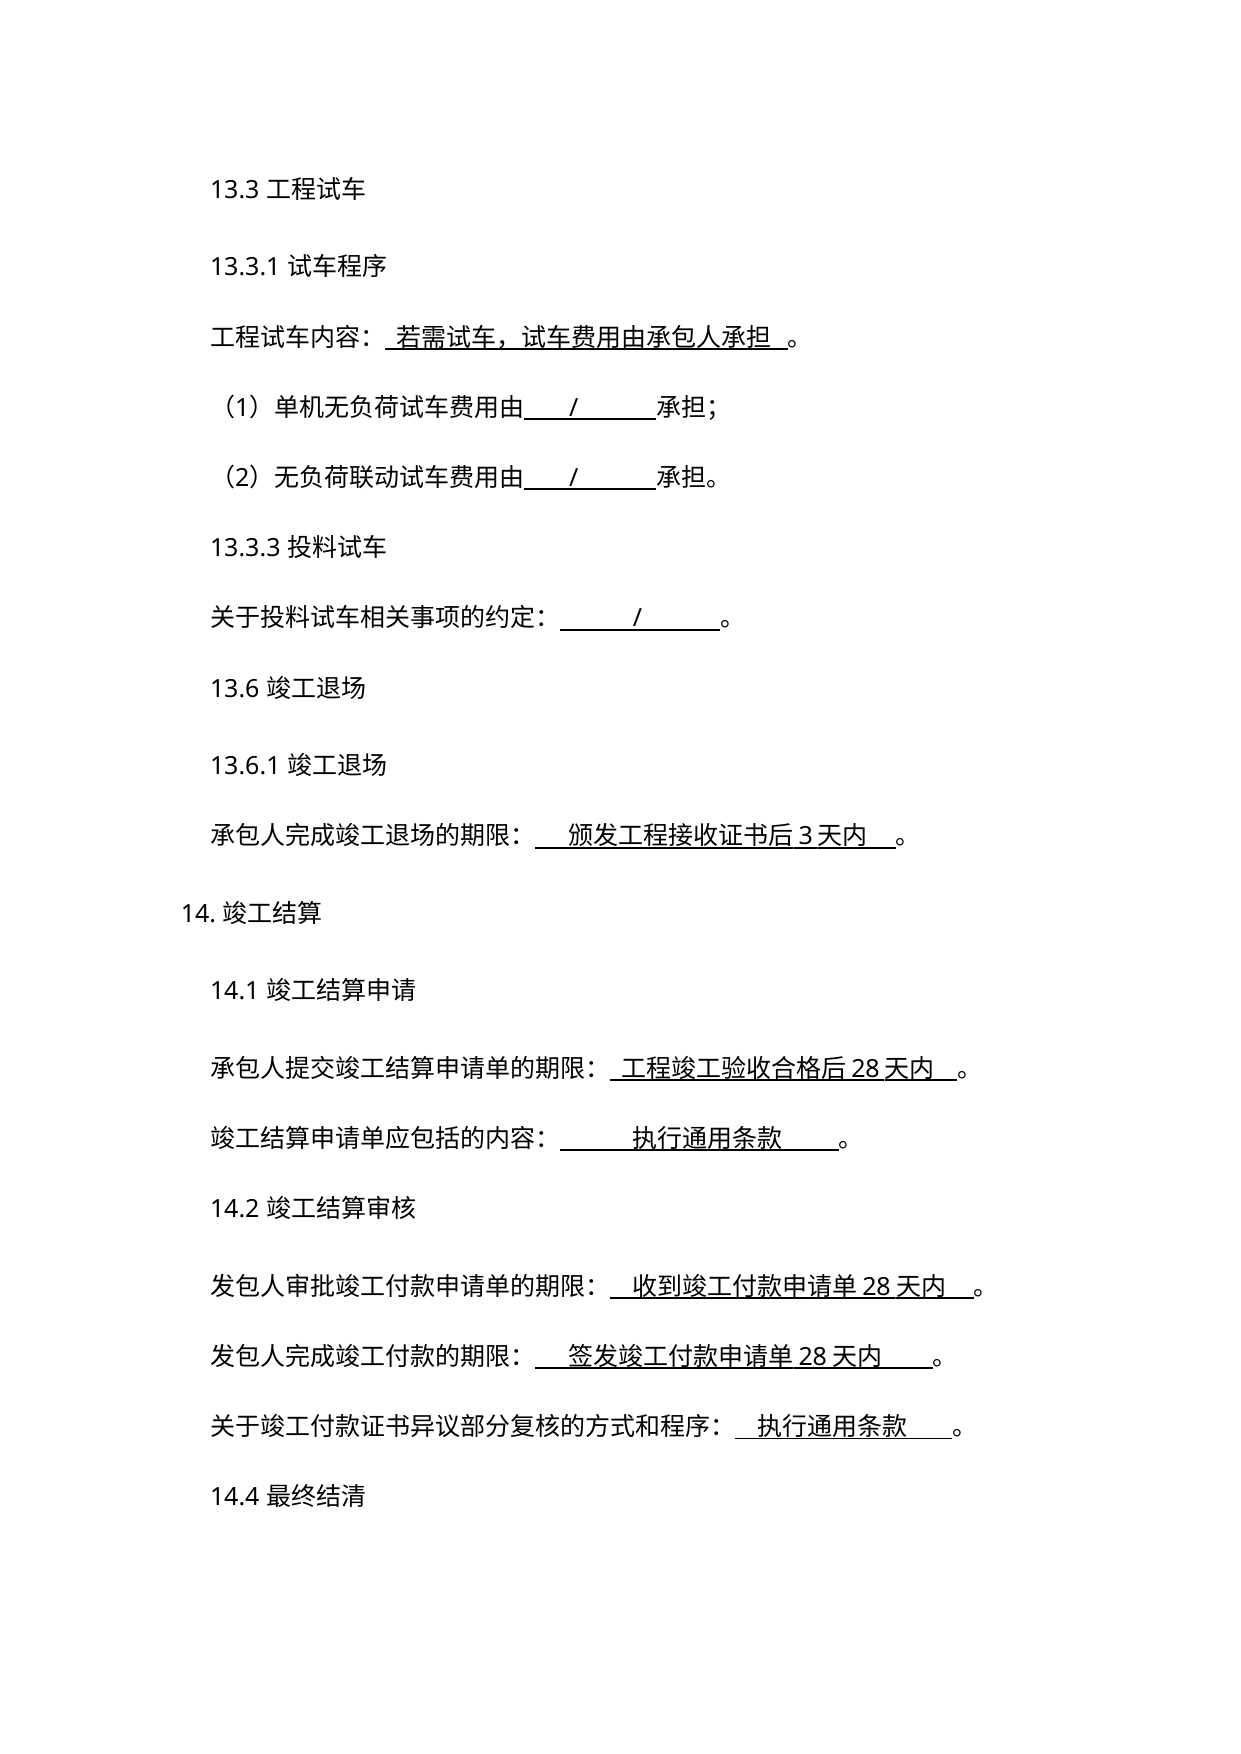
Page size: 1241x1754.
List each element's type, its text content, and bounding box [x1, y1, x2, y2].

text 发包人审批竣工付款申请单的期限： 收到竣工付款申请单28天内 。 [160, 1252, 1110, 1317]
text 13.6.1 竣工退场 [160, 731, 1110, 796]
text （1）单机无负荷试车费用由 / 承担； [160, 373, 1110, 438]
text 13.3.3 投料试车 [160, 513, 1110, 578]
text 14.1 竣工结算申请 [160, 956, 1110, 1021]
text 14.4 最终结清 [160, 1462, 1110, 1527]
text 竣工结算申请单应包括的内容： 执行通用条款 。 [160, 1104, 1110, 1169]
text 14. 竣工结算 [160, 879, 1110, 944]
text 承包人完成竣工退场的期限： 颁发工程接收证书后3天内 。 [160, 801, 1110, 866]
text 发包人完成竣工付款的期限： 签发竣工付款申请单28天内 。 [160, 1322, 1110, 1387]
text 13.6 竣工退场 [160, 654, 1110, 719]
text 工程试车内容： 若需试车，试车费用由承包人承担 。 [160, 303, 1110, 368]
text 13.3 工程试车 [160, 155, 1110, 220]
text 承包人提交竣工结算申请单的期限： 工程竣工验收合格后28天内 。 [160, 1034, 1110, 1099]
text （2）无负荷联动试车费用由 / 承担。 [160, 443, 1110, 508]
text 关于竣工付款证书异议部分复核的方式和程序： 执行通用条款 。 [160, 1392, 1110, 1457]
text 关于投料试车相关事项的约定： / 。 [160, 583, 1110, 648]
text 13.3.1 试车程序 [160, 232, 1110, 297]
text 14.2 竣工结算审核 [160, 1174, 1110, 1239]
